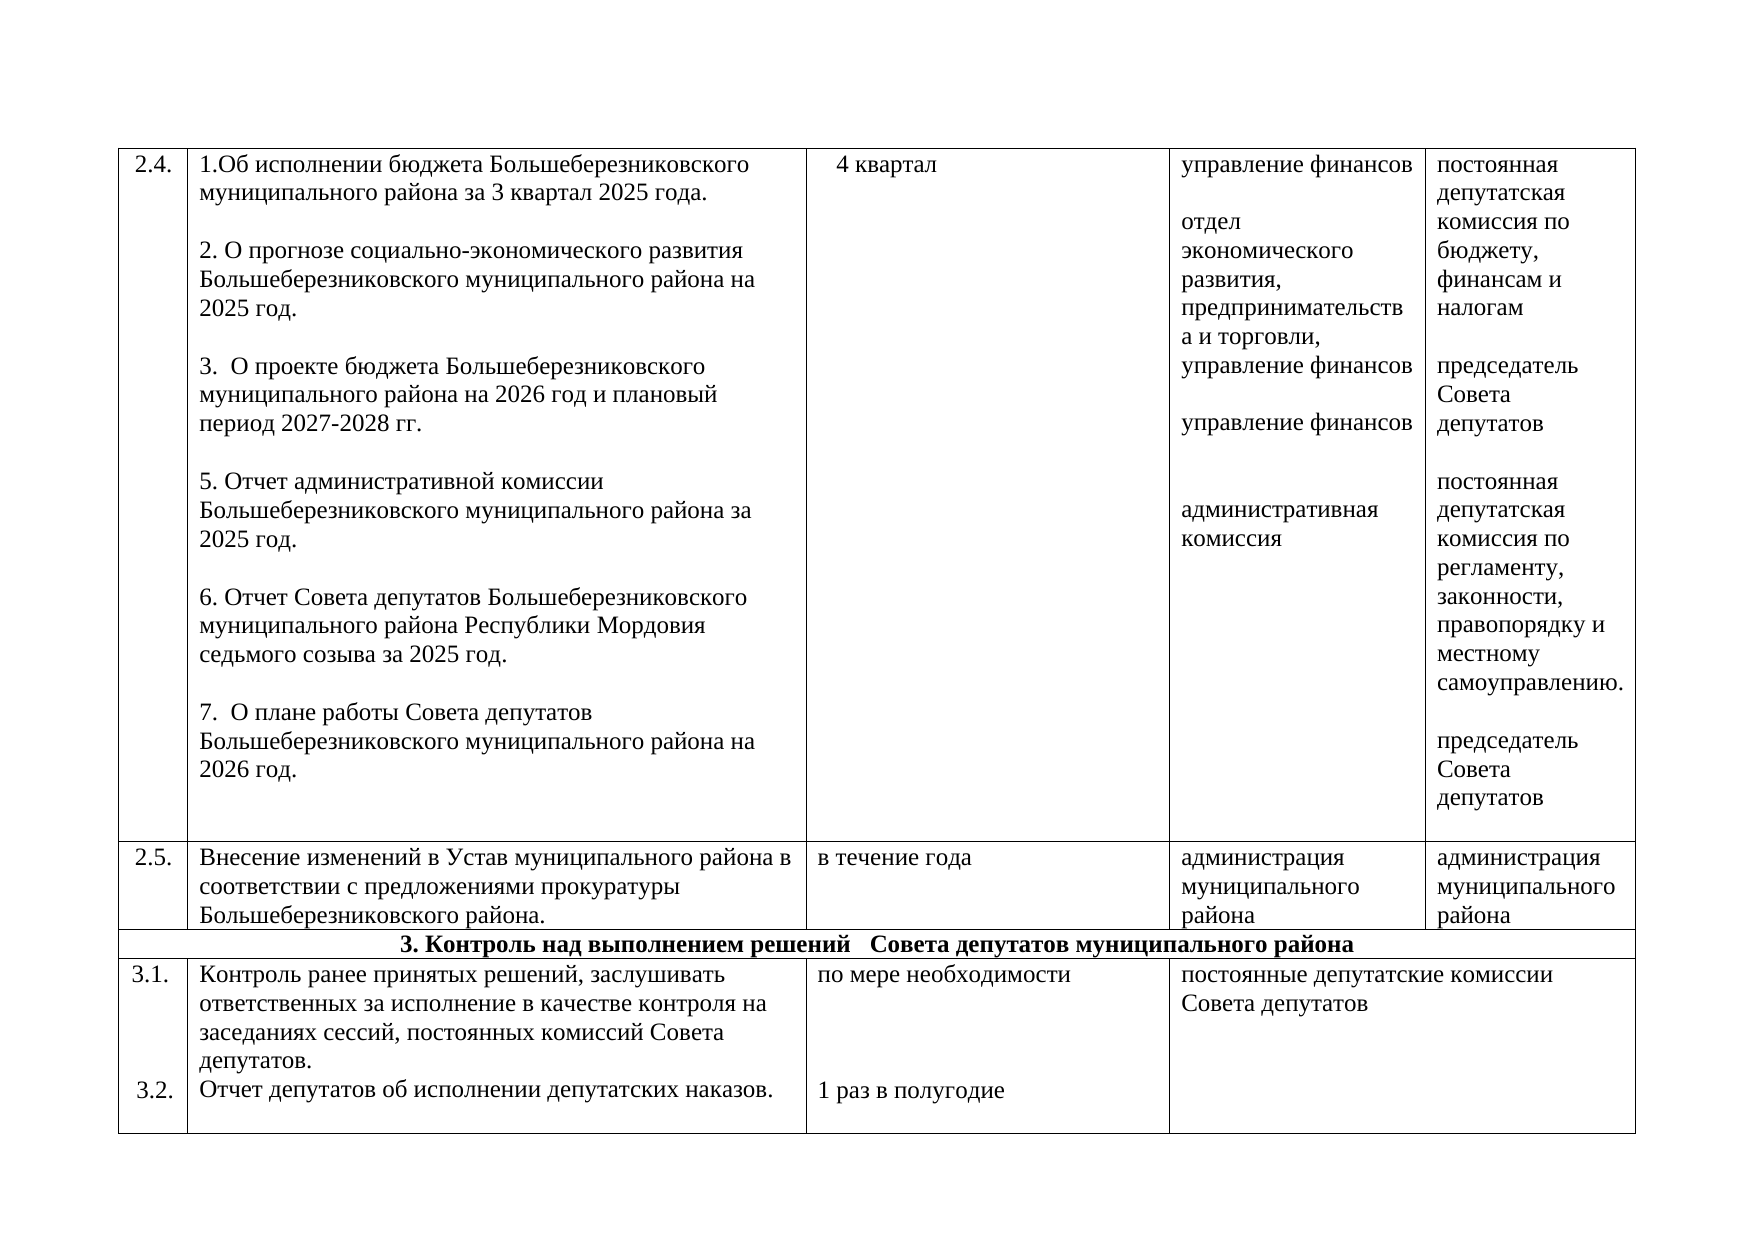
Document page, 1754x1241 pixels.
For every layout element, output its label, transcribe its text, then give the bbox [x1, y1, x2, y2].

table_cell 4 квартал [807, 149, 1169, 841]
table_cell 3. Контроль над выполнением решений Совета депутатов муниципального района [119, 930, 1635, 958]
table_cell Внесение изменений в Устав муниципального района в соответствии с предложениями прокуратуры Большеберезниковского района. [188, 842, 806, 928]
table_cell 2.5. [119, 842, 187, 928]
table_cell администрация муниципального района [1170, 842, 1425, 928]
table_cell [188, 959, 806, 1133]
table_cell администрация муниципального района [1426, 842, 1635, 928]
table_cell управление финансов отдел экономического развития, предпринимательства и торговли, управление финансов управление финансов административная комиссия [1170, 149, 1425, 841]
table_cell постоянная депутатская комиссия по бюджету, финансам и налогам председатель Совета депутатов постоянная депутатская комиссия по регламенту, законности, правопорядку и местному самоуправлению. председатель Совета депутатов [1426, 149, 1635, 841]
table_cell 3.1. 3.2. 3.3. 3.4. [119, 959, 187, 1133]
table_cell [1170, 959, 1635, 1133]
table_cell 1.Об исполнении бюджета Большеберезниковского муниципального района за 3 квартал 2025 года. 2. О прогнозе социально-экономического развития Большеберезниковского муниципального района на 2025 год. 3. О проекте бюджета Большеберезниковского муниципального района на 2026 год и плановый период 2027-2028 гг. 5. Отчет административной комиссии Большеберезниковского муниципального района за 2025 год. 6. Отчет Совета депутатов Большеберезниковского муниципального района Республики Мордовия седьмого созыва за 2025 год. 7. О плане работы Совета депутатов Большеберезниковского муниципального района на 2026 год. [188, 149, 806, 841]
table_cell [807, 959, 1169, 1133]
table_cell в течение года [807, 842, 1169, 928]
table_cell 2.4. [119, 149, 187, 841]
